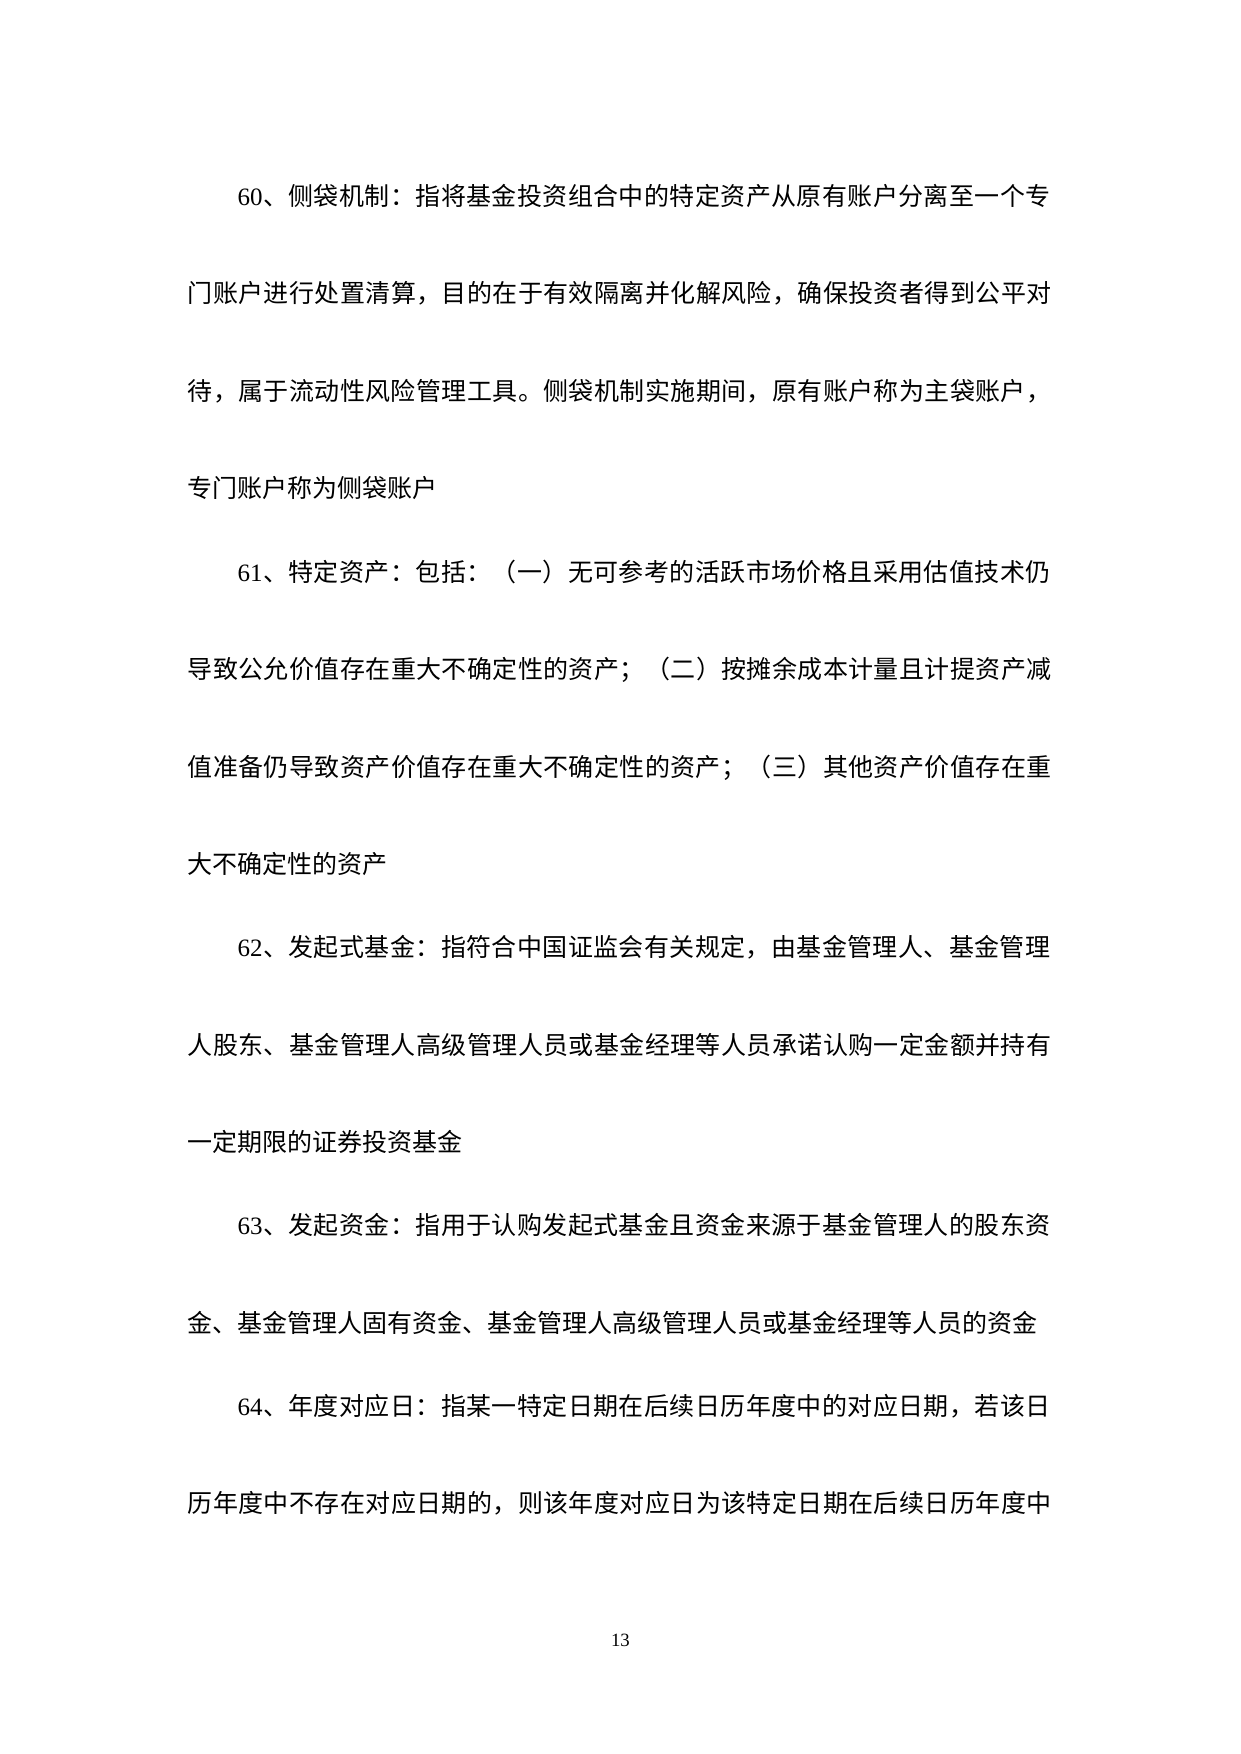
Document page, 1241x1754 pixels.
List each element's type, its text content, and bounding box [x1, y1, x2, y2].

text 60、侧袋机制：指将基金投资组合中的特定资产从原有账户分离至一个专门账户进行处置清算，目的在于有效隔离并化解风险，确保投资者得到公平对待，属于流动性风险管理工具。侧袋机制实施期间，原有账户称为主袋账户，专门账户称为侧袋账户 [187, 162, 1053, 519]
text 61、特定资产：包括：（一）无可参考的活跃市场价格且采用估值技术仍导致公允价值存在重大不确定性的资产；（二）按摊余成本计量且计提资产减值准备仍导致资产价值存在重大不确定性的资产；（三）其他资产价值存在重大不确定性的资产 [187, 538, 1053, 895]
text 63、发起资金：指用于认购发起式基金且资金来源于基金管理人的股东资金、基金管理人固有资金、基金管理人高级管理人员或基金经理等人员的资金 [187, 1191, 1053, 1354]
text 62、发起式基金：指符合中国证监会有关规定，由基金管理人、基金管理人股东、基金管理人高级管理人员或基金经理等人员承诺认购一定金额并持有一定期限的证券投资基金 [187, 913, 1053, 1173]
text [187, 1372, 1053, 1534]
